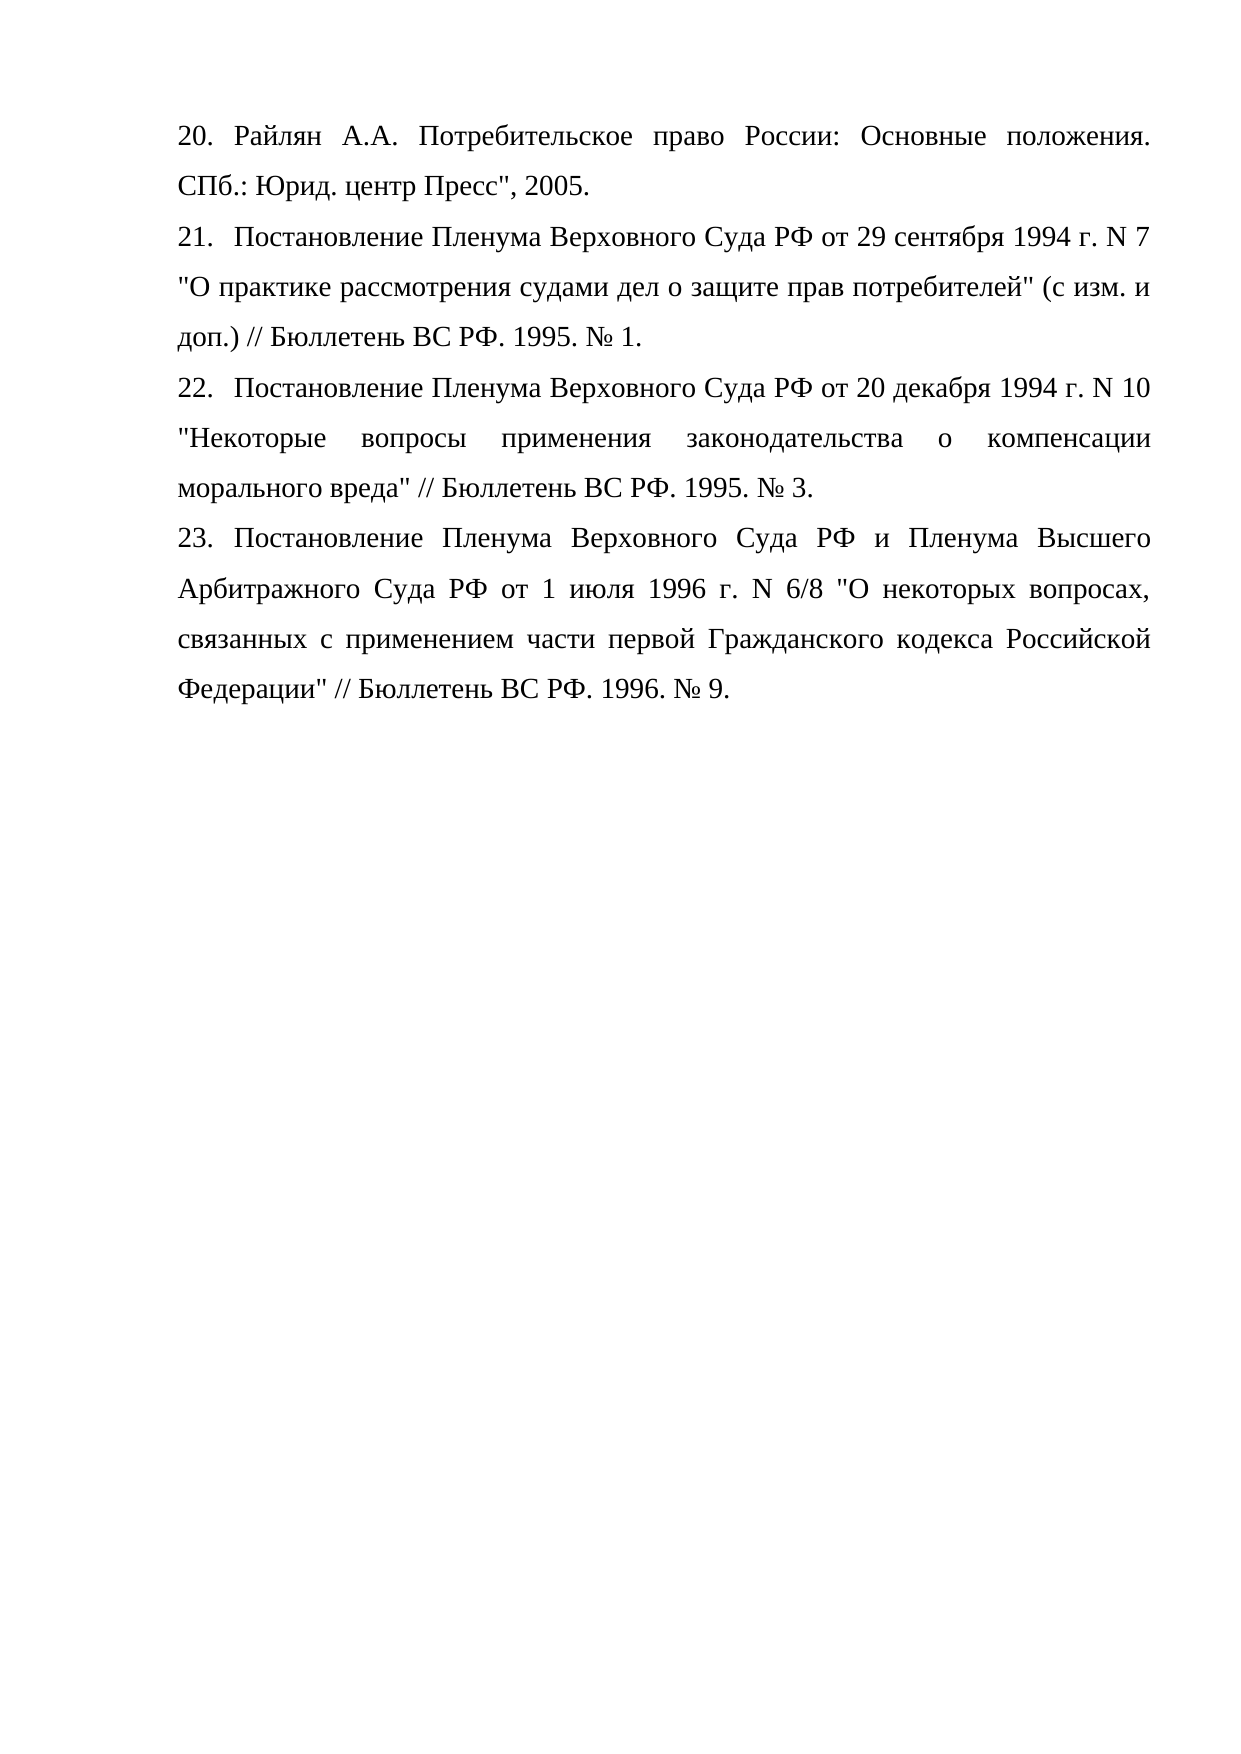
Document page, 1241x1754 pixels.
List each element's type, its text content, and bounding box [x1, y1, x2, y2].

list Постановление Пленума Верховного Суда РФ от 20 декабря 1994 г. N 10 "Некоторые вопросы применения законодательства о компенсации морального вреда" // Бюллетень ВС РФ. 1995. № 3. [177, 370, 1152, 504]
list Постановление Пленума Верховного Суда РФ от 29 сентября 1994 г. N 7 "О практике рассмотрения судами дел о защите прав потребителей" (с изм. и доп.) // Бюллетень ВС РФ. 1995. № 1. [177, 219, 1152, 353]
list Райлян А.А. Потребительское право России: Основные положения. СПб.: Юрид. центр Пресс", 2005. [177, 118, 1152, 202]
list Постановление Пленума Верховного Суда РФ и Пленума Высшего Арбитражного Суда РФ от 1 июля 1996 г. N 6/8 "О некоторых вопросах, связанных с применением части первой Гражданского кодекса Российской Федерации" // Бюллетень ВС РФ. 1996. № 9. [177, 521, 1152, 705]
